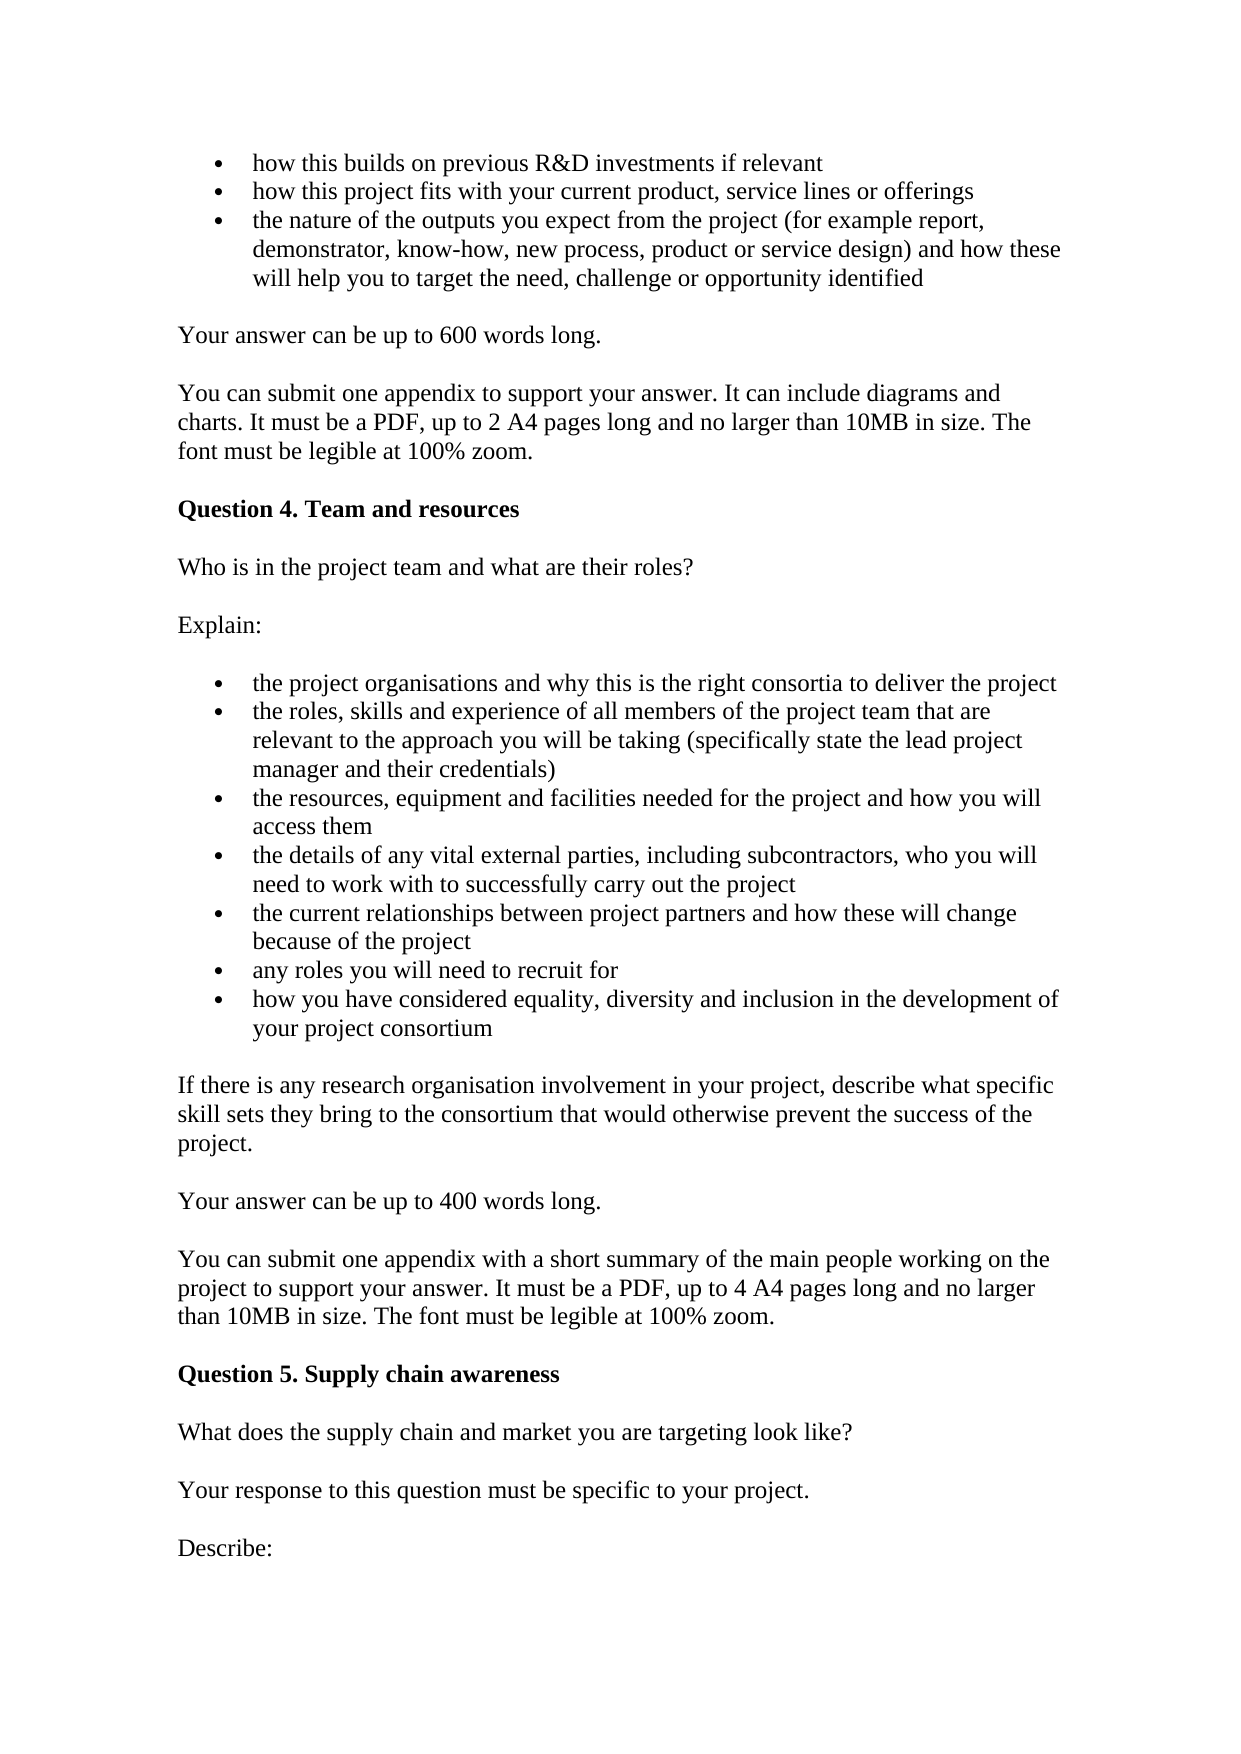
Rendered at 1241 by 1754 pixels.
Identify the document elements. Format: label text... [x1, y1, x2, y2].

list the project organisations and why this is the right consortia to deliver the project [215, 668, 1063, 696]
text What does the supply chain and market you are targeting look like? [177, 1417, 1063, 1446]
text Question 4. Team and resources [177, 494, 1063, 523]
text Your answer can be up to 400 words long. [177, 1186, 1063, 1215]
list the roles, skills and experience of all members of the project team that are relevant to the approach you will be taking (specifically state the lead project manager and their credentials) [215, 696, 1063, 783]
text Explain: [177, 610, 1063, 638]
text Question 5. Supply chain awareness [177, 1359, 1063, 1388]
text Your answer can be up to 600 words long. [177, 321, 1063, 349]
text You can submit one appendix with a short summary of the main people working on the project to support your answer. It must be a PDF, up to 4 A4 pages long and no larger than 10MB in size. The font must be legible at 100% zoom. [177, 1244, 1063, 1330]
text You can submit one appendix to support your answer. It can include diagrams and charts. It must be a PDF, up to 2 A4 pages long and no larger than 10MB in size. The font must be legible at 100% zoom. [177, 378, 1063, 465]
list any roles you will need to recruit for [215, 955, 1063, 984]
list the current relationships between project partners and how these will change because of the project [215, 898, 1063, 955]
list how you have considered equality, diversity and inclusion in the development of your project consortium [215, 984, 1063, 1041]
list how this project fits with your current product, service lines or offerings [215, 176, 1063, 205]
list how this builds on previous R&D investments if relevant [215, 148, 1063, 176]
list the resources, equipment and facilities needed for the project and how you will access them [215, 783, 1063, 840]
list the details of any vital external parties, including subcontractors, who you will need to work with to successfully carry out the project [215, 840, 1063, 898]
text Describe: [177, 1533, 1063, 1562]
text Who is in the project team and what are their roles? [177, 552, 1063, 581]
list the nature of the outputs you expect from the project (for example report, demonstrator, know-how, new process, product or service design) and how these will help you to target the need, challenge or opportunity identified [215, 205, 1063, 291]
text If there is any research organisation involvement in your project, describe what specific skill sets they bring to the consortium that would otherwise prevent the success of the project. [177, 1071, 1063, 1157]
text Your response to this question must be specific to your project. [177, 1475, 1063, 1504]
